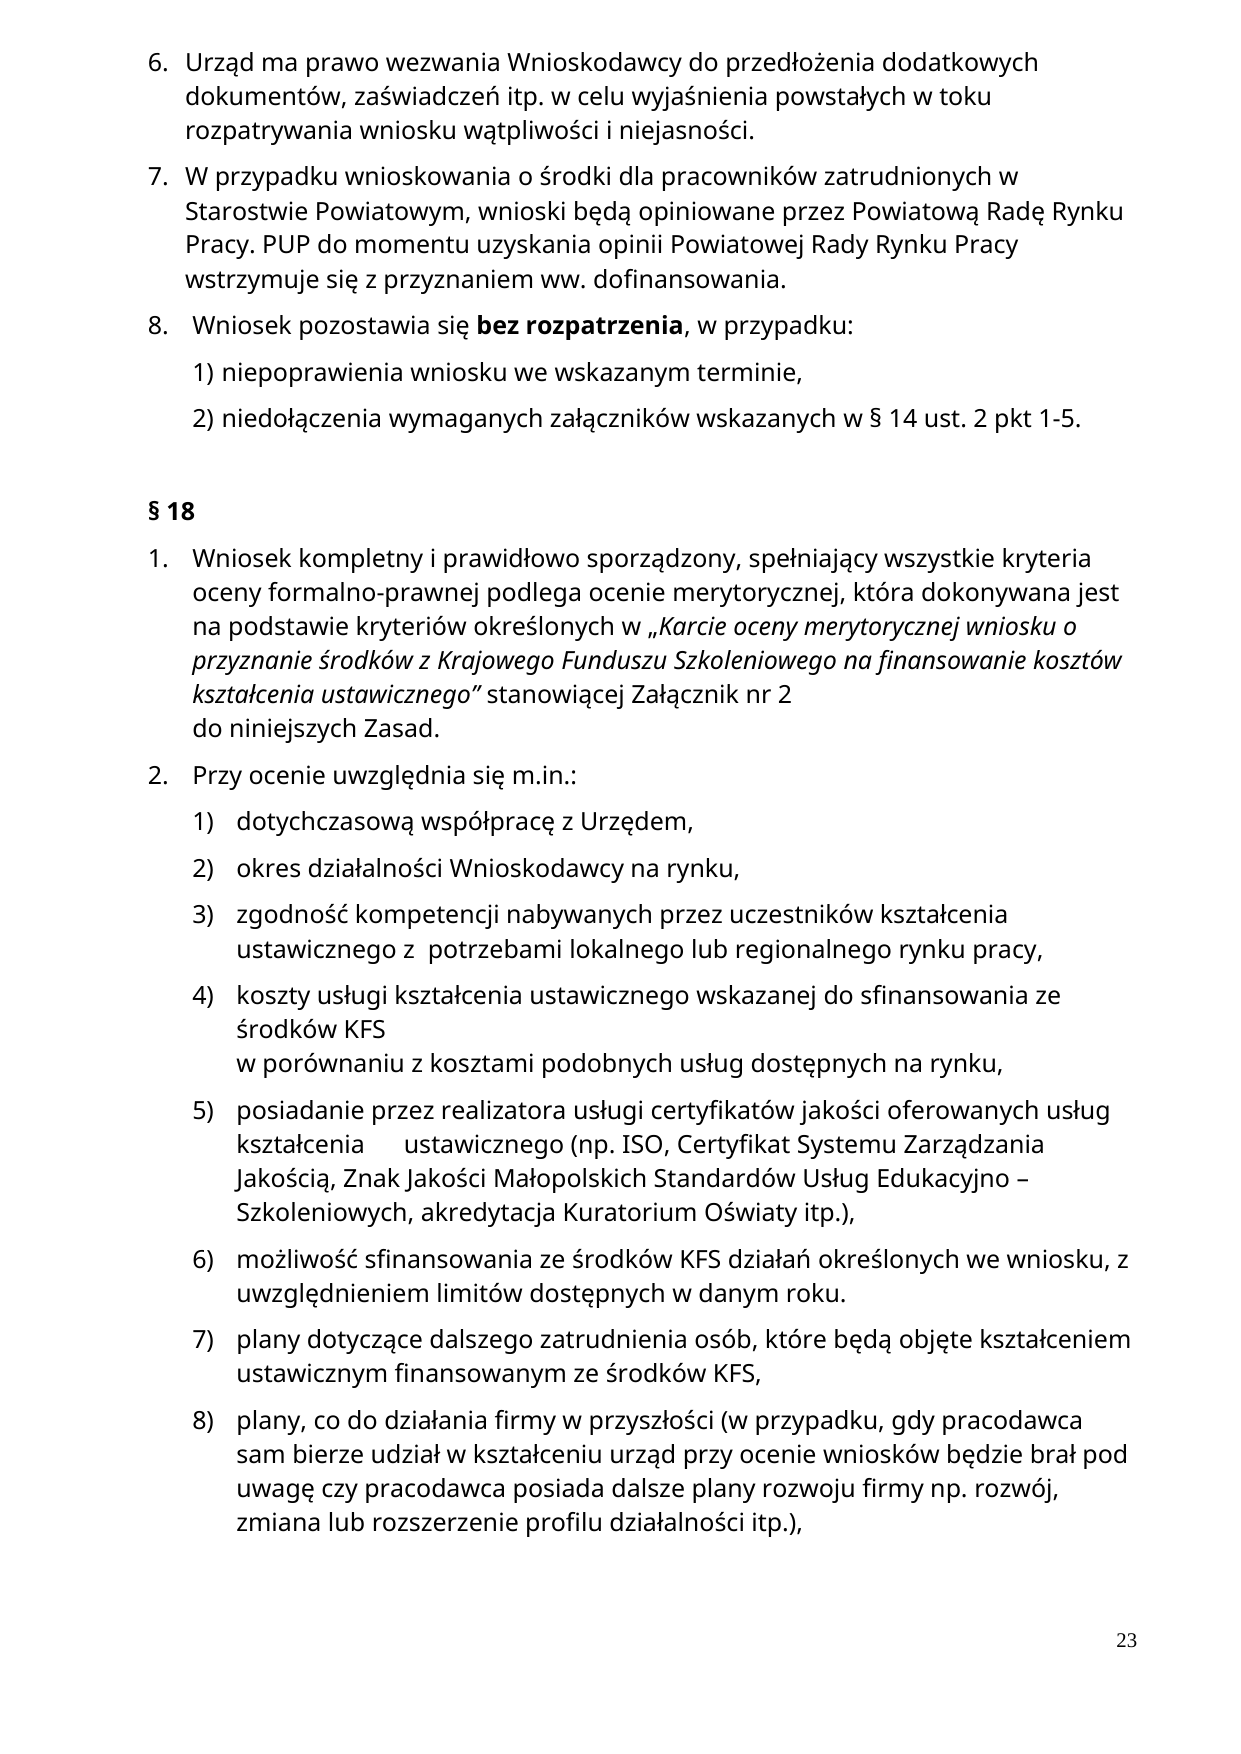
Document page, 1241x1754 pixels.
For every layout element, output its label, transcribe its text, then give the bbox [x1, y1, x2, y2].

list plany, co do działania firmy w przyszłości (w przypadku, gdy pracodawca sam bierze udział w kształceniu urząd przy ocenie wniosków będzie brał pod uwagę czy pracodawca posiada dalsze plany rozwoju firmy np. rozwój, zmiana lub rozszerzenie profilu działalności itp.), [192, 1402, 1137, 1539]
list niepoprawienia wniosku we wskazanym terminie, [192, 354, 1137, 388]
list dotychczasową współpracę z Urzędem, [192, 804, 1137, 838]
list Przy ocenie uwzględnia się m.in.: [148, 757, 1137, 792]
list niedołączenia wymaganych załączników wskazanych w § 14 ust. 2 pkt 1-5. [192, 401, 1137, 435]
list Wniosek kompletny i prawidłowo sporządzony, spełniający wszystkie kryteria oceny formalno-prawnej podlega ocenie merytorycznej, która dokonywana jest na podstawie kryteriów określonych w „Karcie oceny merytorycznej wniosku o przyznanie środków z Krajowego Funduszu Szkoleniowego na finansowanie kosztów kształcenia ustawicznego” stanowiącej Załącznik nr 2 do niniejszych Zasad. [148, 541, 1137, 745]
list okres działalności Wnioskodawcy na rynku, [192, 851, 1137, 885]
list możliwość sfinansowania ze środków KFS działań określonych we wniosku, z uwzględnieniem limitów dostępnych w danym roku. [192, 1241, 1137, 1309]
text § 18 [148, 494, 1137, 528]
list Urząd ma prawo wezwania Wnioskodawcy do przedłożenia dodatkowych dokumentów, zaświadczeń itp. w celu wyjaśnienia powstałych w toku rozpatrywania wniosku wątpliwości i niejasności. [148, 44, 1137, 147]
list posiadanie przez realizatora usługi certyfikatów jakości oferowanych usług kształcenia ustawicznego (np. ISO, Certyfikat Systemu Zarządzania Jakością, Znak Jakości Małopolskich Standardów Usług Edukacyjno – Szkoleniowych, akredytacja Kuratorium Oświaty itp.), [192, 1092, 1137, 1229]
list plany dotyczące dalszego zatrudnienia osób, które będą objęte kształceniem ustawicznym finansowanym ze środków KFS, [192, 1322, 1137, 1390]
list zgodność kompetencji nabywanych przez uczestników kształcenia ustawicznego z potrzebami lokalnego lub regionalnego rynku pracy, [192, 897, 1137, 965]
list W przypadku wnioskowania o środki dla pracowników zatrudnionych w Starostwie Powiatowym, wnioski będą opiniowane przez Powiatową Radę Rynku Pracy. PUP do momentu uzyskania opinii Powiatowej Rady Rynku Pracy wstrzymuje się z przyznaniem ww. dofinansowania. [148, 159, 1137, 295]
list koszty usługi kształcenia ustawicznego wskazanej do sfinansowania ze środków KFS w porównaniu z kosztami podobnych usług dostępnych na rynku, [192, 978, 1137, 1080]
list Wniosek pozostawia się bez rozpatrzenia, w przypadku: [148, 308, 1137, 342]
